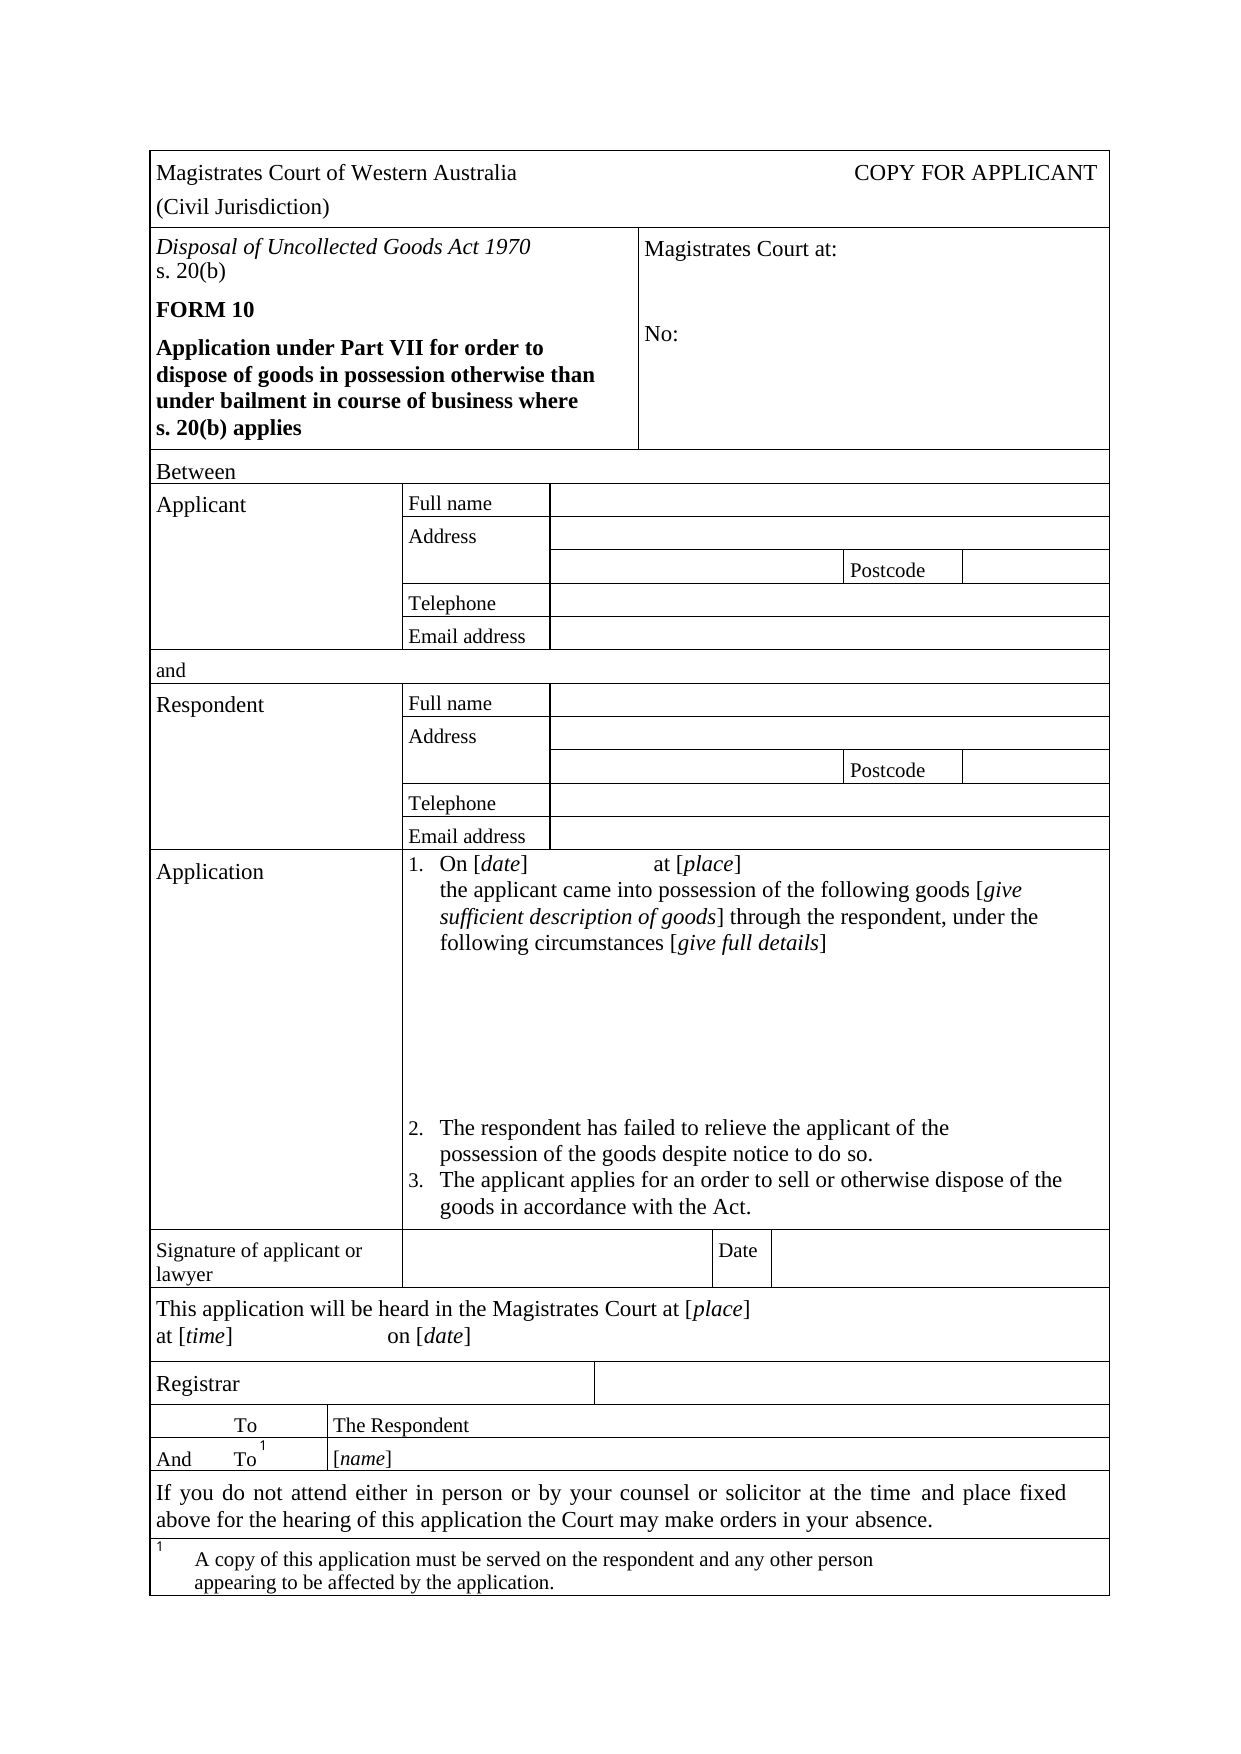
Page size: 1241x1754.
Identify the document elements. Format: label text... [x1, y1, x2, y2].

table_cell On [date] at [place] the applicant came into possession of the following goods [give sufficient description of goods] through the respondent, under the following circumstances [give full details] The respondent has failed to relieve the applicant of the possession of the goods despite notice to do so. The applicant applies for an order to sell or otherwise dispose of the goods in accordance with the Act. [403, 850, 1109, 1229]
table_cell Postcode [844, 750, 962, 782]
table_cell The Respondent [328, 1405, 1109, 1437]
table_cell [595, 1362, 1109, 1404]
table_cell Full name [403, 684, 549, 716]
table_cell Postcode [844, 550, 962, 582]
table_cell To 1 [151, 1405, 327, 1437]
table_cell Between [151, 450, 1109, 482]
table_cell If you do not attend either in person or by your counsel or solicitor at the time and place fixed above for the hearing of this application the Court may make orders in your absence. [151, 1471, 1109, 1537]
table_cell Address [403, 517, 549, 582]
table_cell Date [713, 1230, 771, 1287]
table_cell Applicant [151, 484, 402, 649]
table_cell [551, 784, 1109, 816]
table_cell [551, 517, 1109, 549]
table_cell This application will be heard in the Magistrates Court at [place] at [time] on [date] [151, 1288, 1109, 1361]
table_cell [403, 1230, 712, 1287]
table_cell [551, 817, 1109, 849]
table_cell Signature of applicant or lawyer [151, 1230, 402, 1287]
table_cell [551, 717, 1109, 749]
table_cell [551, 617, 1109, 649]
table_cell Magistrates Court at: No: [639, 228, 1109, 449]
table_cell [772, 1230, 1109, 1287]
table_cell [551, 484, 1109, 516]
table_cell and [151, 650, 1109, 682]
table_cell [963, 550, 1109, 582]
table_cell [551, 684, 1109, 716]
table_cell [name] [328, 1438, 1109, 1470]
table_cell Full name [403, 484, 549, 516]
table_cell Telephone [403, 784, 549, 816]
table_cell 1 A copy of this application must be served on the respondent and any other person appearing to be affected by the application. [151, 1539, 1109, 1595]
table_cell Email address [403, 617, 549, 649]
table_cell Email address [403, 817, 549, 849]
table_cell Application [151, 850, 402, 1229]
table_cell Disposal of Uncollected Goods Act 1970 s. 20(b) FORM 10 Application under Part VII for order to dispose of goods in possession otherwise than under bailment in course of business where s. 20(b) applies [151, 228, 638, 449]
table_cell Telephone [403, 584, 549, 616]
table_cell 1 And To [151, 1438, 327, 1470]
table_cell [551, 584, 1109, 616]
table_cell [963, 750, 1109, 782]
table_cell Magistrates Court of Western Australia COPY FOR APPLICANT (Civil Jurisdiction) [151, 151, 1109, 227]
table_cell Respondent [151, 684, 402, 849]
table_cell [551, 750, 843, 782]
table_cell [551, 550, 843, 582]
table_cell Registrar [151, 1362, 594, 1404]
table_cell Address [403, 717, 549, 782]
